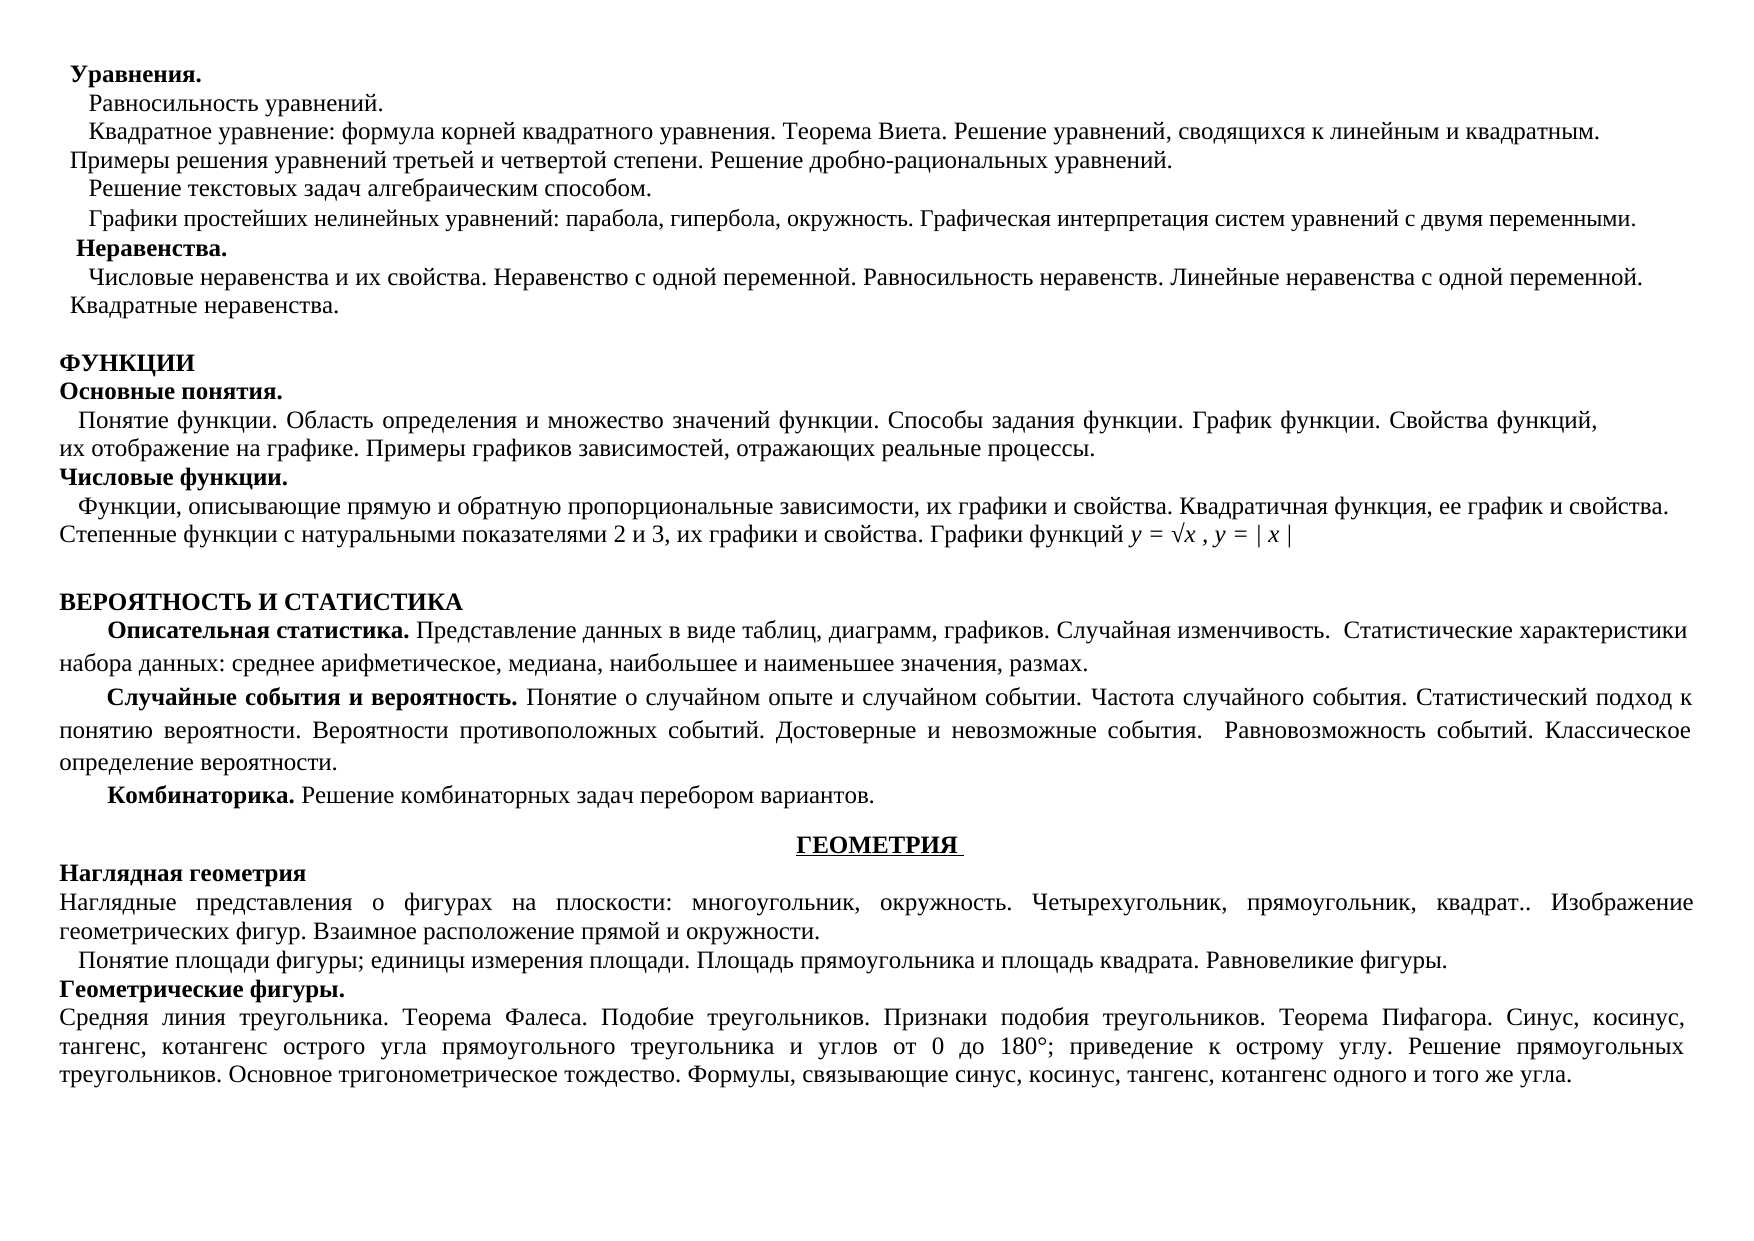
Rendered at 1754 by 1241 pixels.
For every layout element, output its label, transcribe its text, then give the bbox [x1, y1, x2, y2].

text Комбинаторика. Решение комбинаторных задач перебором вариантов. [107, 780, 1695, 809]
text Квадратные неравенства. [69, 291, 1695, 319]
text набора данных: среднее арифметическое, медиана, наибольшее и наименьшее значения, размах. [59, 648, 1695, 677]
text Наглядные представления о фигурах на плоскости: многоугольник, окружность. Четырехугольник, прямоугольник, квадрат.. Изображение геометрических фигур. Взаимное расположение прямой и окружности. [59, 887, 1695, 945]
text Неравенства. [76, 233, 1695, 262]
text Решение текстовых задач алгебраическим способом. [88, 173, 1695, 202]
text Понятие функции. Область определения и множество значений функции. Способы задания функции. График функции. Свойства функций, их отображение на графике. Примеры графиков зависимостей, отражающих реальные процессы. [59, 406, 1599, 462]
text Числовые функции. [59, 462, 1695, 491]
text ФУНКЦИИ [59, 348, 1695, 377]
text Основные понятия. [59, 377, 1695, 405]
text Равносильность уравнений. [88, 88, 1695, 117]
text ВЕРОЯТНОСТЬ И СТАТИСТИКА [59, 587, 1695, 615]
text Понятие площади фигуры; единицы измерения площади. Площадь прямоугольника и площадь квадрата. Равновеликие фигуры. [78, 946, 1695, 974]
text Квадратное уравнение: формула корней квадратного уравнения. Теорема Виета. Решение уравнений, сводящихся к линейным и квадратным. [88, 117, 1695, 145]
text Средняя линия треугольника. Теорема Фалеса. Подобие треугольников. Признаки подобия треугольников. Теорема Пифагора. Синус, косинус, тангенс, котангенс острого угла прямоугольного треугольника и углов от 0 до 180°; приведение к острому углу. Решение прямоугольных треугольников. Основное тригонометрическое тождество. Формулы, связывающие синус, косинус, тангенс, котангенс одного и того же угла. [59, 1003, 1687, 1088]
text Описательная статистика. Представление данных в виде таблиц, диаграмм, графиков. Случайная изменчивость. Статистические характеристики [107, 615, 1695, 644]
text Числовые неравенства и их свойства. Неравенство с одной переменной. Равносильность неравенств. Линейные неравенства с одной переменной. [88, 262, 1695, 291]
text Примеры решения уравнений третьей и четвертой степени. Решение дробно-рациональных уравнений. [69, 145, 1695, 173]
text Геометрические фигуры. [59, 974, 1695, 1003]
text Функции, описывающие прямую и обратную пропорциональные зависимости, их графики и свойства. Квадратичная функция, ее график и свойства. Степенные функции с натуральными показателями 2 и 3, их графики и свойства. Графики функций у = √x , у = | x | [59, 492, 1670, 548]
text Случайные события и вероятность. Понятие о случайном опыте и случайном событии. Частота случайного события. Статистический подход к понятию вероятности. Вероятности противоположных событий. Достоверные и невозможные события. Равновозможность событий. Классическое определение вероятности. [59, 682, 1693, 776]
text ГЕОМЕТРИЯ [59, 830, 1695, 858]
text Наглядная геометрия [59, 858, 1695, 887]
text Уравнения. [69, 59, 1695, 88]
text Графики простейших нелинейных уравнений: парабола, гипербола, окружность. Графическая интерпретация систем уравнений с двумя переменными. [88, 203, 1695, 231]
